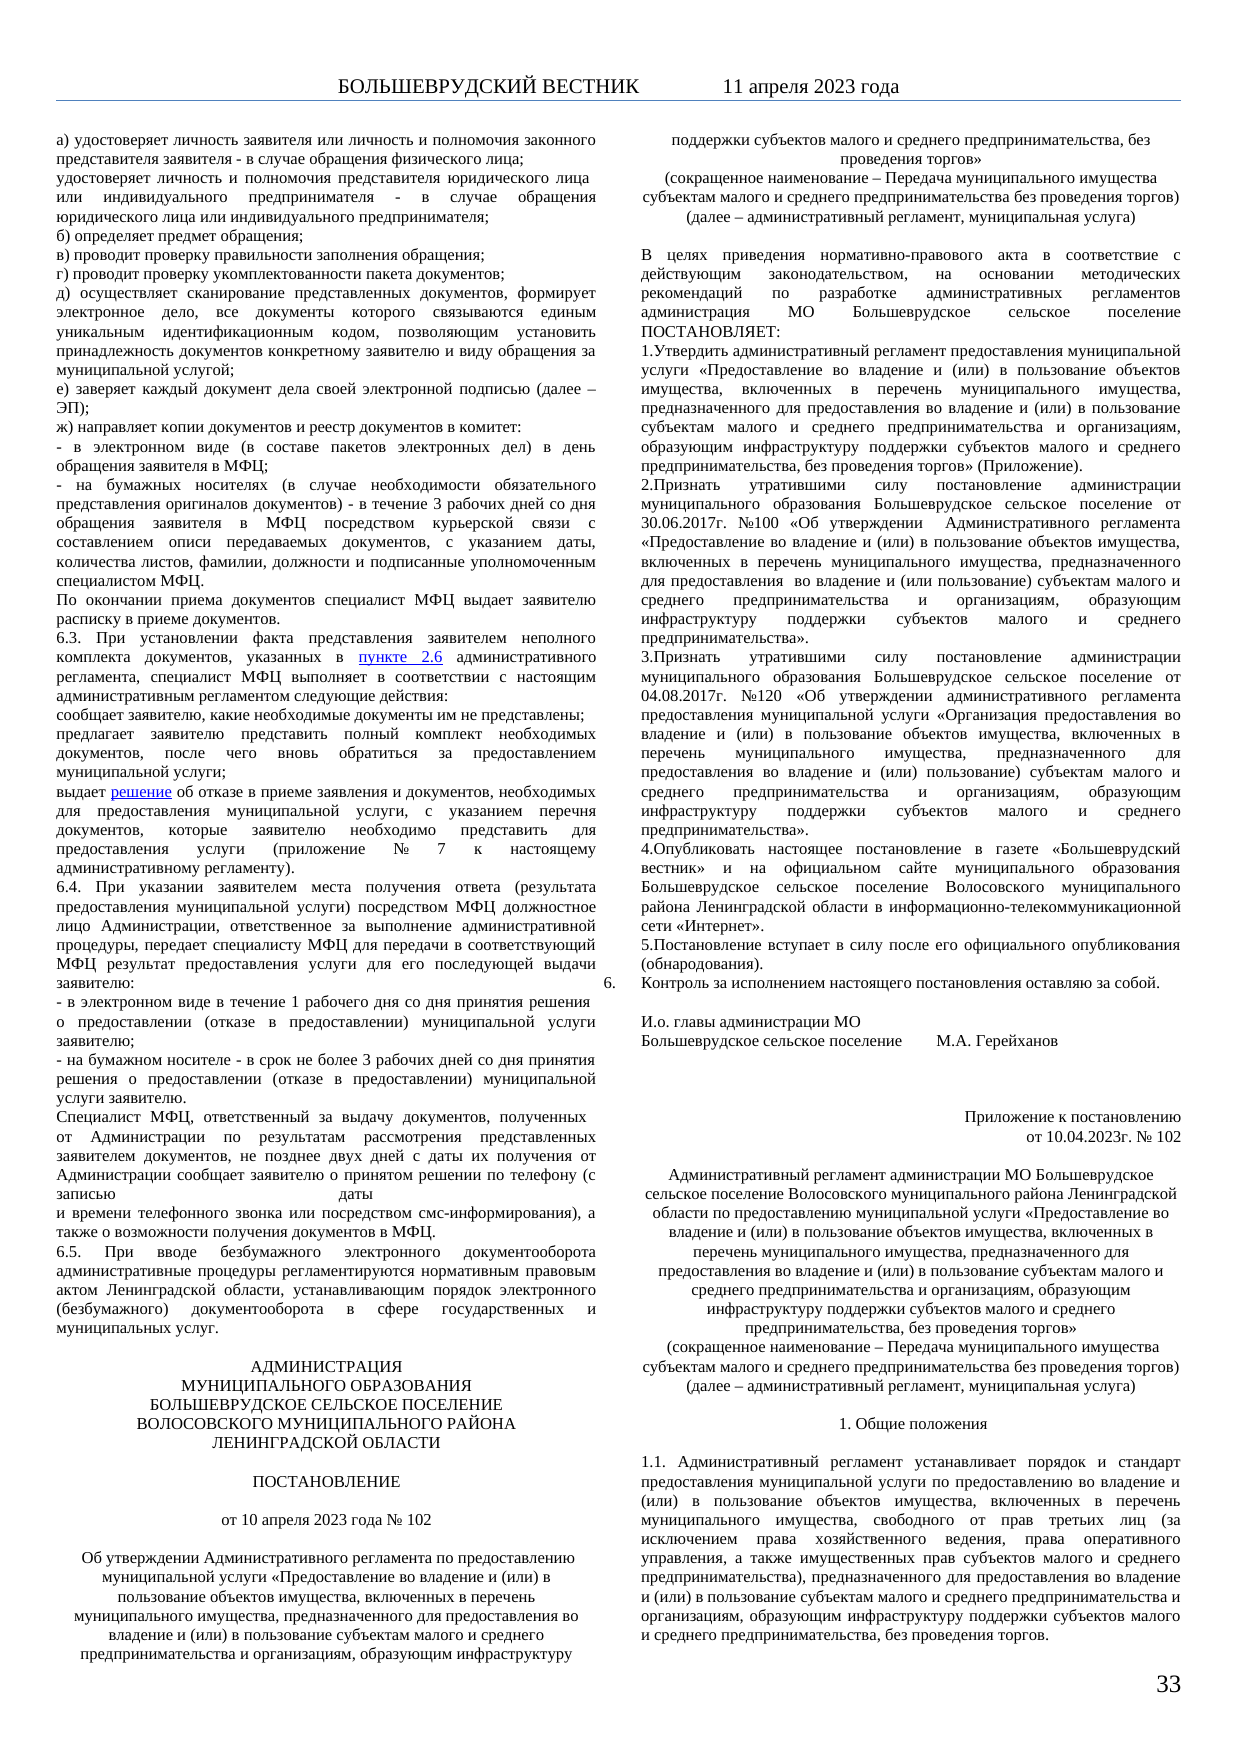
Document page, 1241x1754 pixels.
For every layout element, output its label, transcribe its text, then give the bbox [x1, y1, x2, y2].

text удостоверяет личность и полномочия представителя юридического лица или индивидуального предпринимателя - в случае обращения юридического лица или индивидуального предпринимателя; [56, 168, 596, 226]
text 6.3. При установлении факта представления заявителем неполного комплекта документов, указанных в пункте 2.6 административного регламента, специалист МФЦ выполняет в соответствии с настоящим административным регламентом следующие действия: [56, 628, 596, 705]
text - в электронном виде (в составе пакетов электронных дел) в день обращения заявителя в МФЦ; [56, 436, 596, 475]
text 3.Признать утратившими силу постановление администрации муниципального образования Большеврудское сельское поселение от 04.08.2017г. №120 «Об утверждении административного регламента предоставления муниципальной услуги «Организация предоставления во владение и (или) в пользование объектов имущества, включенных в перечень муниципального имущества, предназначенного для предоставления во владение и (или) пользование) субъектам малого и среднего предпринимательства и организациям, образующим инфраструктуру поддержки субъектов малого и среднего предпринимательства». [641, 647, 1181, 839]
text Приложение к постановлению [641, 1107, 1181, 1126]
text ж) направляет копии документов и реестр документов в комитет: [56, 417, 596, 436]
text - на бумажном носителе - в срок не более 3 рабочих дней со дня принятия решения о предоставлении (отказе в предоставлении) муниципальной услуги заявителю. [56, 1050, 596, 1107]
text (сокращенное наименование – Передача муниципального имущества субъектам малого и среднего предпринимательства без проведения торгов) [641, 1337, 1181, 1376]
text 5.Постановление вступает в силу после его официального опубликования (обнародования). [641, 935, 1181, 973]
text 6.4. При указании заявителем места получения ответа (результата предоставления муниципальной услуги) посредством МФЦ должностное лицо Администрации, ответственное за выполнение административной процедуры, передает специалисту МФЦ для передачи в соответствующий МФЦ результат предоставления услуги для его последующей выдачи заявителю: [56, 877, 596, 992]
text 2.Признать утратившими силу постановление администрации муниципального образования Большеврудское сельское поселение от 30.06.2017г. №100 «Об утверждении Административного регламента «Предоставление во владение и (или) в пользование объектов имущества, включенных в перечень муниципального имущества, предназначенного для предоставления во владение и (или пользование) субъектам малого и среднего предпринимательства и организациям, образующим инфраструктуру поддержки субъектов малого и среднего предпринимательства». [641, 475, 1181, 647]
text Административный регламент администрации МО Большеврудское сельское поселение Волосовского муниципального района Ленинградской области по предоставлению муниципальной услуги «Предоставление во владение и (или) в пользование объектов имущества, включенных в перечень муниципального имущества, предназначенного для предоставления во владение и (или) в пользование субъектам малого и среднего предпринимательства и организациям, образующим инфраструктуру поддержки субъектов малого и среднего предпринимательства, без проведения торгов» [641, 1165, 1181, 1337]
text Специалист МФЦ, ответственный за выдачу документов, полученных от Администрации по результатам рассмотрения представленных заявителем документов, не позднее двух дней с даты их получения от Администрации сообщает заявителю о принятом решении по телефону (с записью даты и времени телефонного звонка или посредством смс-информирования), а также о возможности получения документов в МФЦ. [56, 1107, 596, 1241]
text б) определяет предмет обращения; [56, 226, 596, 245]
text е) заверяет каждый документ дела своей электронной подписью (далее – ЭП); [56, 379, 596, 417]
text БОЛЬШЕВРУДСКОЕ СЕЛЬСКОЕ ПОСЕЛЕНИЕ [56, 1395, 596, 1414]
text д) осуществляет сканирование представленных документов, формирует электронное дело, все документы которого связываются единым уникальным идентификационным кодом, позволяющим установить принадлежность документов конкретному заявителю и виду обращения за муниципальной услугой; [56, 283, 596, 379]
text 6.5. При вводе безбумажного электронного документооборота административные процедуры регламентируются нормативным правовым актом Ленинградской области, устанавливающим порядок электронного (безбумажного) документооборота в сфере государственных и муниципальных услуг. [56, 1241, 596, 1337]
text г) проводит проверку укомплектованности пакета документов; [56, 264, 596, 283]
text (сокращенное наименование – Передача муниципального имущества субъектам малого и среднего предпринимательства без проведения торгов) [641, 168, 1181, 206]
text АДМИНИСТРАЦИЯ [56, 1356, 596, 1376]
text Большеврудское сельское поселение М.А. Герейханов [641, 1031, 1181, 1050]
text По окончании приема документов специалист МФЦ выдает заявителю расписку в приеме документов. [56, 590, 596, 628]
text ВОЛОСОВСКОГО МУНИЦИПАЛЬНОГО РАЙОНА [56, 1414, 596, 1433]
text Об утверждении Административного регламента по предоставлению муниципальной услуги «Предоставление во владение и (или) в пользование объектов имущества, включенных в перечень муниципального имущества, предназначенного для предоставления во владение и (или) в пользование субъектам малого и среднего предпринимательства и организациям, образующим инфраструктуру поддержки субъектов малого и среднего предпринимательства, без проведения торгов» [56, 1548, 596, 1663]
list Контроль за исполнением настоящего постановления оставляю за собой. [619, 973, 1181, 992]
text а) удостоверяет личность заявителя или личность и полномочия законного представителя заявителя - в случае обращения физического лица; [56, 130, 596, 168]
text 4.Опубликовать настоящее постановление в газете «Большеврудский вестник» и на официальном сайте муниципального образования Большеврудское сельское поселение Волосовского муниципального района Ленинградской области в информационно-телекоммуникационной сети «Интернет». [641, 839, 1181, 935]
text выдает решение об отказе в приеме заявления и документов, необходимых для предоставления муниципальной услуги, с указанием перечня документов, которые заявителю необходимо представить для предоставления услуги (приложение № 7 к настоящему административному регламенту). [56, 781, 596, 877]
text от 10.04.2023г. № 102 [641, 1126, 1181, 1146]
text ЛЕНИНГРАДСКОЙ ОБЛАСТИ [56, 1433, 596, 1452]
text (далее – административный регламент, муниципальная услуга) [641, 1376, 1181, 1395]
text В целях приведения нормативно-правового акта в соответствие с действующим законодательством, на основании методических рекомендаций по разработке административных регламентов администрация МО Большеврудское сельское поселение ПОСТАНОВЛЯЕТ: [641, 245, 1181, 341]
text И.о. главы администрации МО [641, 1011, 1181, 1031]
text в) проводит проверку правильности заполнения обращения; [56, 245, 596, 264]
text 1. Общие положения [641, 1414, 1181, 1433]
text 1.Утвердить административный регламент предоставления муниципальной услуги «Предоставление во владение и (или) в пользование объектов имущества, включенных в перечень муниципального имущества, предназначенного для предоставления во владение и (или) в пользование субъектам малого и среднего предпринимательства и организациям, образующим инфраструктуру поддержки субъектов малого и среднего предпринимательства, без проведения торгов» (Приложение). [641, 341, 1181, 475]
text МУНИЦИПАЛЬНОГО ОБРАЗОВАНИЯ [56, 1376, 596, 1395]
text сообщает заявителю, какие необходимые документы им не представлены; [56, 705, 596, 724]
text - на бумажных носителях (в случае необходимости обязательного представления оригиналов документов) - в течение 3 рабочих дней со дня обращения заявителя в МФЦ посредством курьерской связи с составлением описи передаваемых документов, с указанием даты, количества листов, фамилии, должности и подписанные уполномоченным специалистом МФЦ. [56, 475, 596, 590]
text от 10 апреля 2023 года № 102 [56, 1510, 596, 1529]
text ПОСТАНОВЛЕНИЕ [56, 1471, 596, 1491]
text предлагает заявителю представить полный комплект необходимых документов, после чего вновь обратиться за предоставлением муниципальной услуги; [56, 724, 596, 781]
text (далее – административный регламент, муниципальная услуга) [641, 206, 1181, 226]
text 1.1. Административный регламент устанавливает порядок и стандарт предоставления муниципальной услуги по предоставлению во владение и (или) в пользование объектов имущества, включенных в перечень муниципального имущества, свободного от прав третьих лиц (за исключением права хозяйственного ведения, права оперативного управления, а также имущественных прав субъектов малого и среднего предпринимательства), предназначенного для предоставления во владение и (или) в пользование субъектам малого и среднего предпринимательства и организациям, образующим инфраструктуру поддержки субъектов малого и среднего предпринимательства, без проведения торгов. [641, 1452, 1181, 1644]
text - в электронном виде в течение 1 рабочего дня со дня принятия решения о предоставлении (отказе в предоставлении) муниципальной услуги заявителю; [56, 992, 596, 1050]
